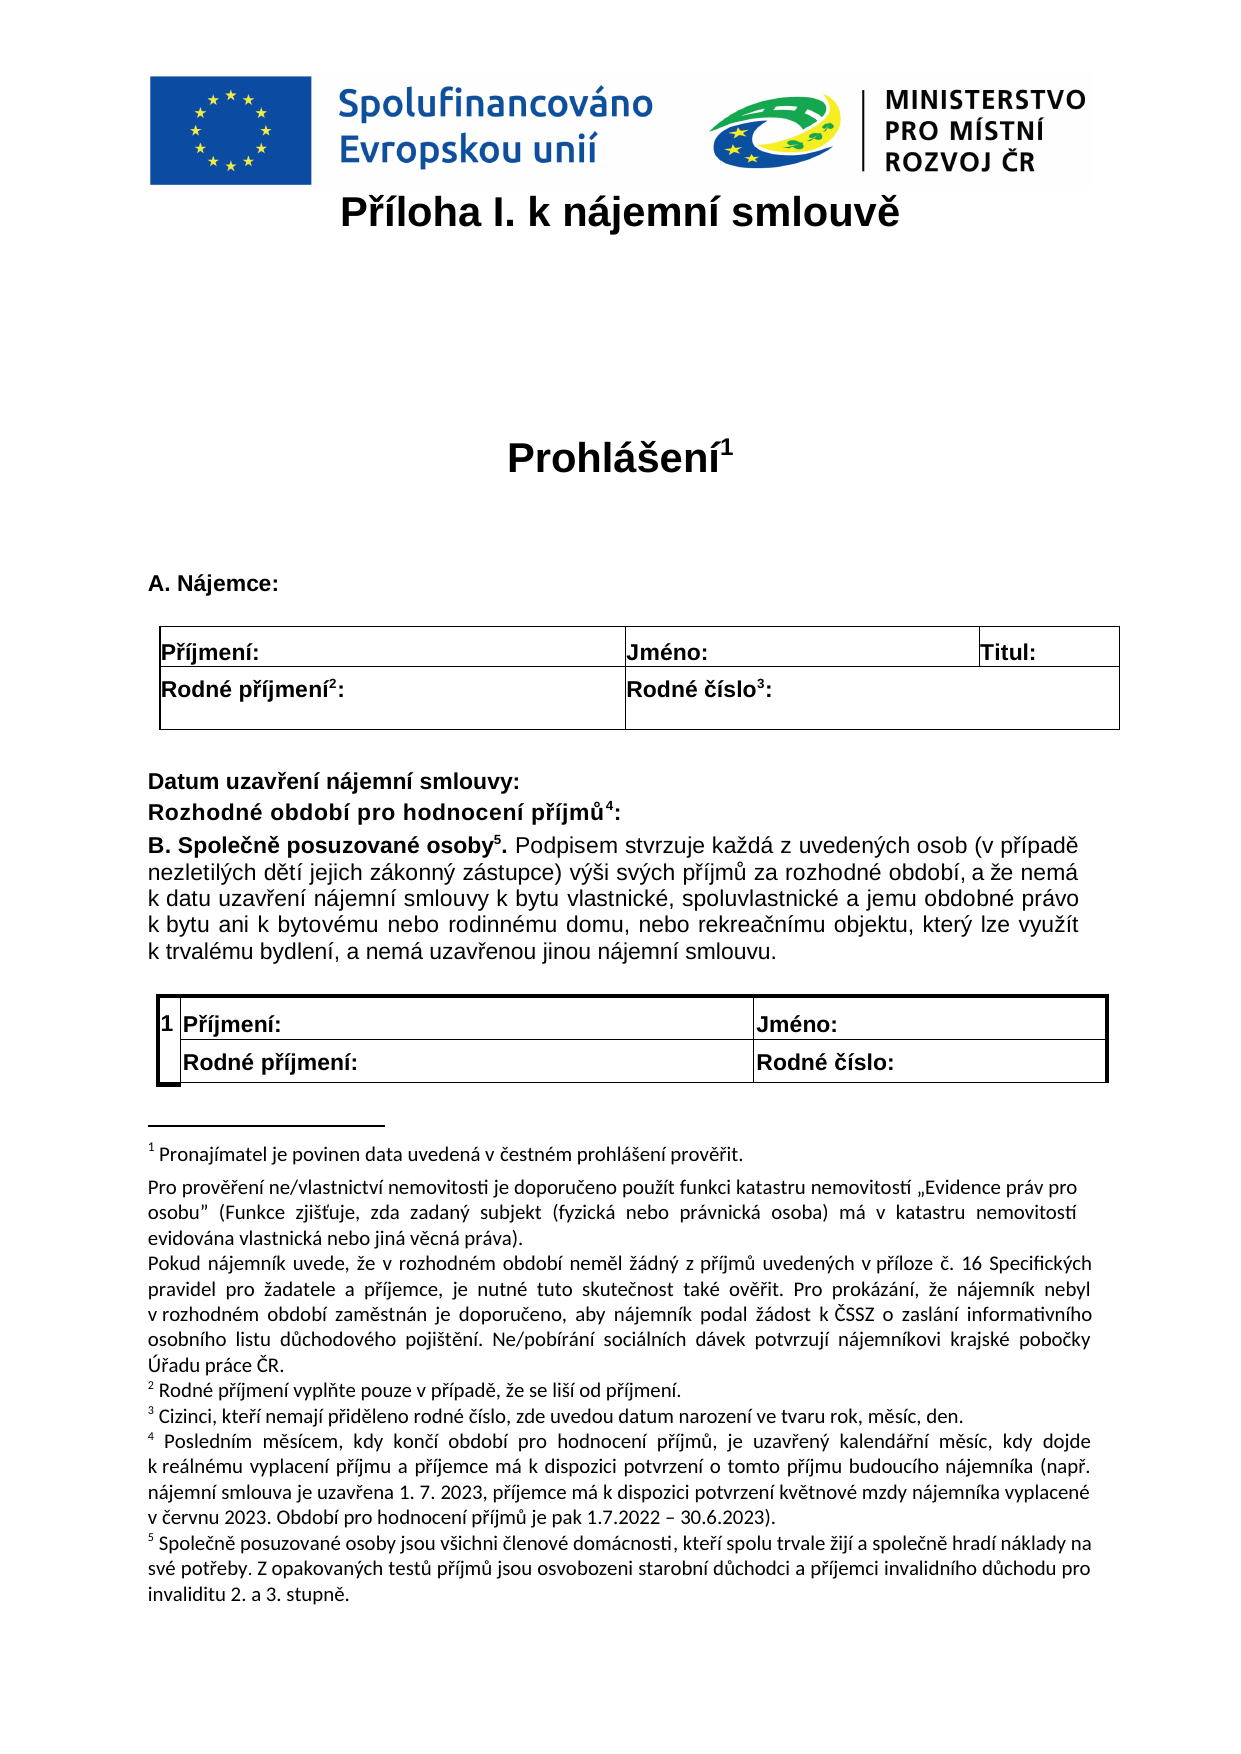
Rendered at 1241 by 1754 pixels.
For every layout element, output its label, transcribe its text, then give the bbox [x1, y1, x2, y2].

text Prohlášení [148, 433, 1092, 481]
table_header 1 [160, 998, 180, 1082]
picture [147, 73, 1093, 188]
table_header Jméno: [754, 998, 1105, 1039]
text Rozhodné období pro hodnocení příjmů: [148, 797, 1094, 825]
table_cell Rodné číslo: [754, 1040, 1105, 1082]
table_cell Rodné příjmení: [161, 667, 625, 729]
table_header Příjmení: [161, 627, 625, 666]
table_header Jméno: [626, 627, 979, 666]
table_header Příjmení: [181, 998, 753, 1039]
text Příloha I. k nájemní smlouvě [148, 188, 1092, 236]
text Datum uzavření nájemní smlouvy: [148, 766, 1094, 794]
table_header Titul: [980, 627, 1119, 666]
table_cell Rodné číslo: [626, 667, 1119, 729]
text A. Nájemce: [148, 568, 1094, 596]
table_cell Rodné příjmení: [181, 1040, 753, 1082]
text B. Společně posuzované osoby. Podpisem stvrzuje každá z uvedených osob (v případě nezletilých dětí jejich zákonný zástupce) výši svých příjmů za rozhodné období, a že nemá k datu uzavření nájemní smlouvy k bytu vlastnické, spoluvlastnické a jemu obdobné právo k bytu ani k bytovému nebo rodinnému domu, nebo rekreačnímu objektu, který lze využít k trvalému bydlení, a nemá uzavřenou jinou nájemní smlouvu. [148, 832, 1079, 964]
